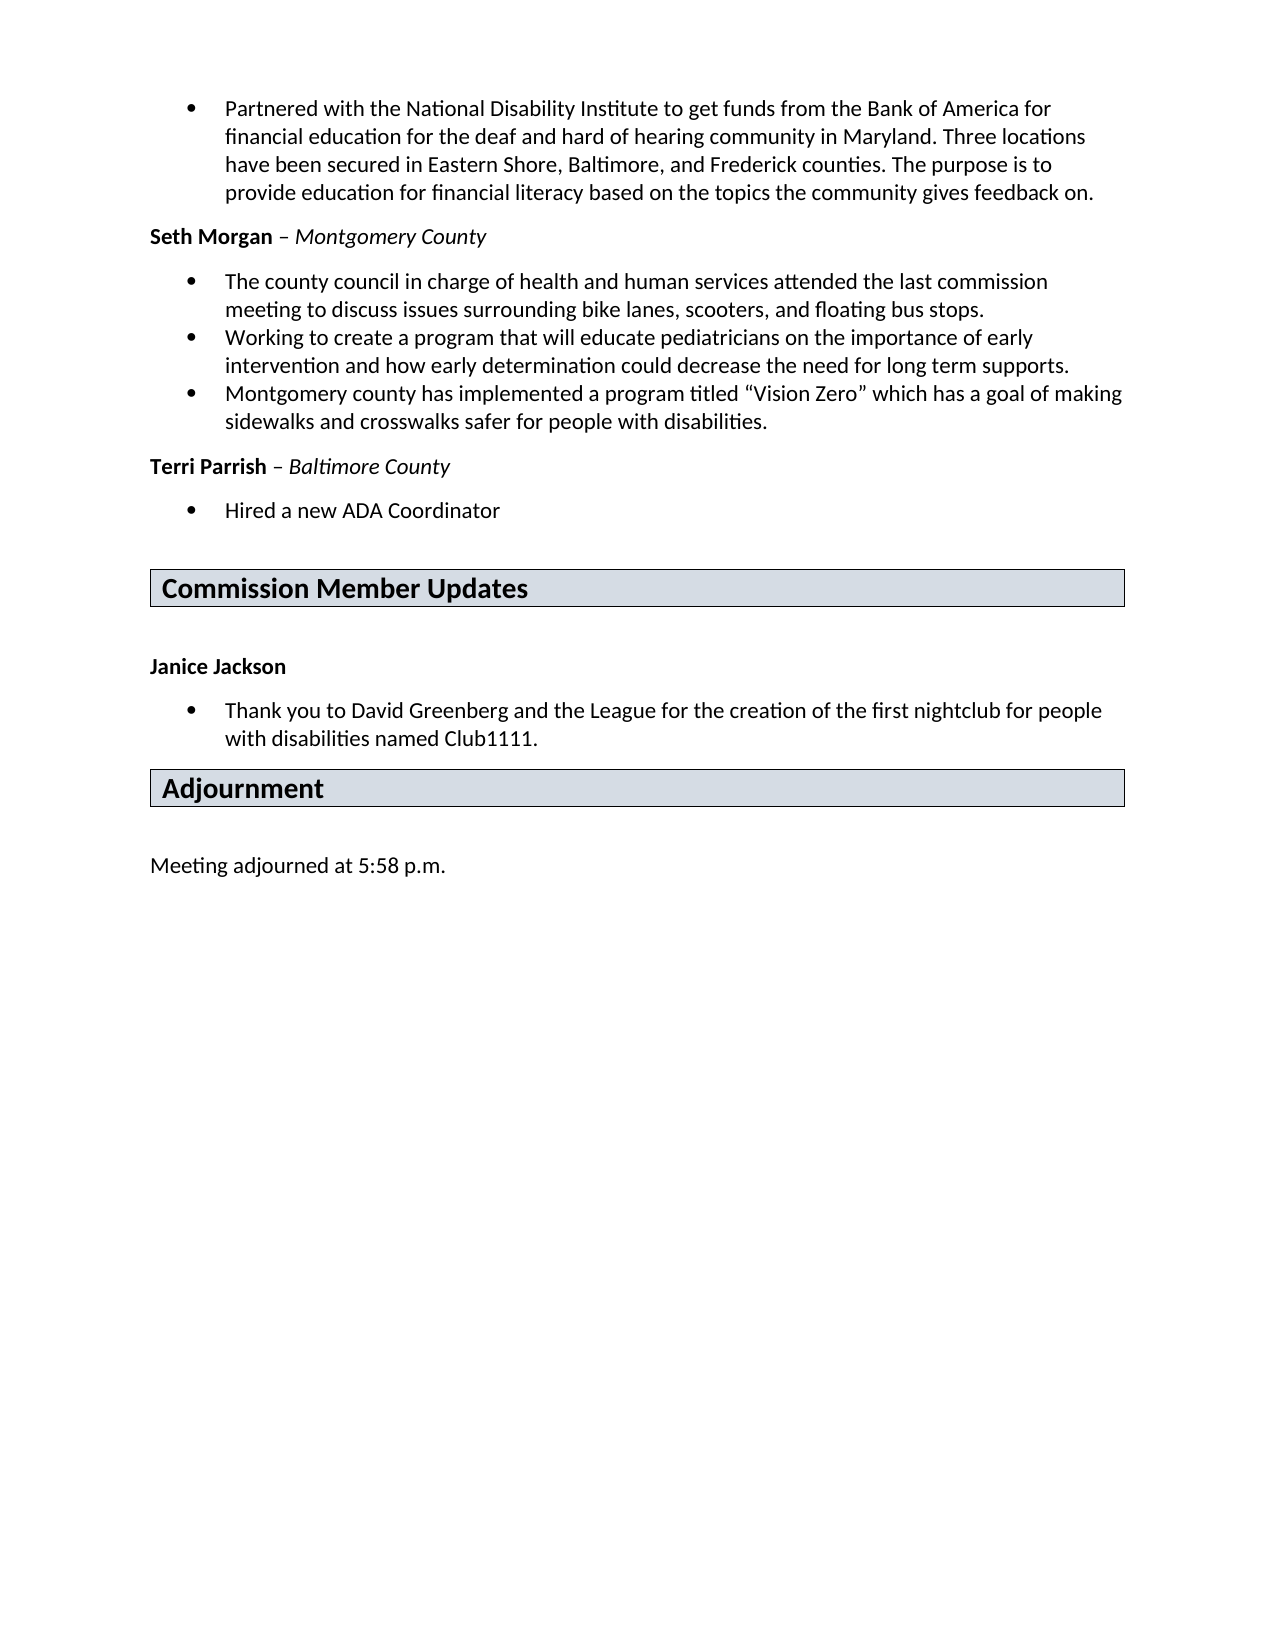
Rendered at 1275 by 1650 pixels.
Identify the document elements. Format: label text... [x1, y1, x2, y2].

text Meeting adjourned at 5:58 p.m. [150, 852, 1125, 879]
text Janice Jackson [150, 652, 1125, 680]
table_header Commission Member Updates [151, 570, 1124, 606]
list Partnered with the National Disability Institute to get funds from the Bank of America for financial education for the deaf and hard of hearing community in Maryland. Three locations have been secured in Eastern Shore, Baltimore, and Frederick counties. The purpose is to provide education for financial literacy based on the topics the community gives feedback on. [187, 94, 1125, 206]
table_header Adjournment [151, 770, 1124, 806]
text Terri Parrish – Baltimore County [150, 452, 1125, 480]
list Hired a new ADA Coordinator [187, 497, 1125, 525]
list Working to create a program that will educate pediatricians on the importance of early intervention and how early determination could decrease the need for long term supports. [187, 323, 1125, 379]
list The county council in charge of health and human services attended the last commission meeting to discuss issues surrounding bike lanes, scooters, and floating bus stops. [187, 267, 1125, 323]
list Montgomery county has implemented a program titled “Vision Zero” which has a goal of making sidewalks and crosswalks safer for people with disabilities. [187, 379, 1125, 435]
text Seth Morgan – Montgomery County [150, 222, 1125, 251]
list Thank you to David Greenberg and the League for the creation of the first nightclub for people with disabilities named Club1111. [187, 696, 1125, 752]
